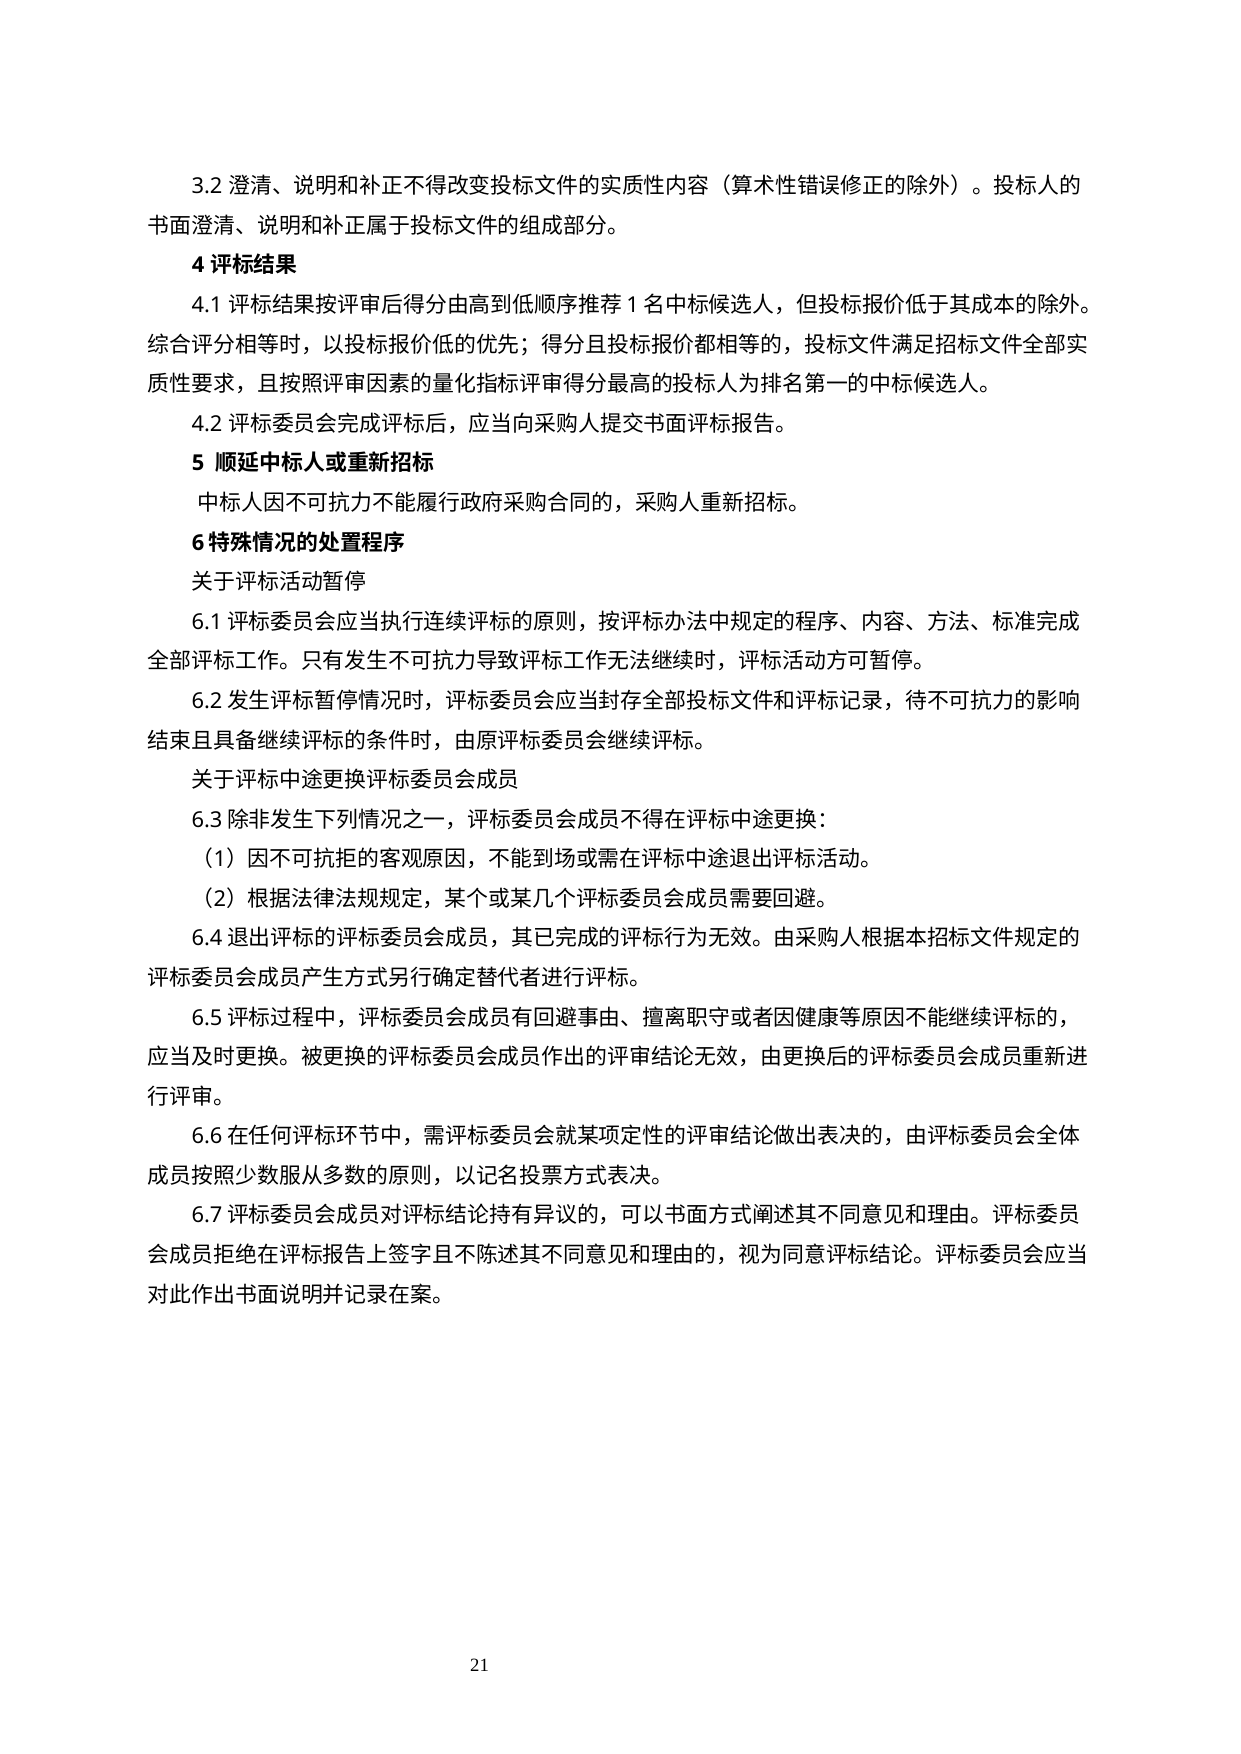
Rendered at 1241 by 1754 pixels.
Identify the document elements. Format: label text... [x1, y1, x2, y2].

text 3.2 澄清、说明和补正不得改变投标文件的实质性内容（算术性错误修正的除外）。投标人的书面澄清、说明和补正属于投标文件的组成部分。 [148, 164, 1092, 244]
text 5 顺延中标人或重新招标 [148, 442, 1092, 481]
text 4.1 评标结果按评审后得分由高到低顺序推荐1名中标候选人，但投标报价低于其成本的除外。综合评分相等时，以投标报价低的优先；得分且投标报价都相等的，投标文件满足招标文件全部实质性要求，且按照评审因素的量化指标评审得分最高的投标人为排名第一的中标候选人。 [148, 283, 1092, 402]
text 6.2发生评标暂停情况时，评标委员会应当封存全部投标文件和评标记录，待不可抗力的影响结束且具备继续评标的条件时，由原评标委员会继续评标。 [148, 679, 1092, 758]
text 6.7评标委员会成员对评标结论持有异议的，可以书面方式阐述其不同意见和理由。评标委员会成员拒绝在评标报告上签字且不陈述其不同意见和理由的，视为同意评标结论。评标委员会应当对此作出书面说明并记录在案。 [148, 1194, 1092, 1312]
text 4.2 评标委员会完成评标后，应当向采购人提交书面评标报告。 [148, 402, 1092, 442]
text 6.6在任何评标环节中，需评标委员会就某项定性的评审结论做出表决的，由评标委员会全体成员按照少数服从多数的原则，以记名投票方式表决。 [148, 1114, 1092, 1194]
text 6.5评标过程中，评标委员会成员有回避事由、擅离职守或者因健康等原因不能继续评标的，应当及时更换。被更换的评标委员会成员作出的评审结论无效，由更换后的评标委员会成员重新进行评审。 [148, 996, 1092, 1114]
text 中标人因不可抗力不能履行政府采购合同的，采购人重新招标。 [148, 481, 1092, 521]
text 6.1评标委员会应当执行连续评标的原则，按评标办法中规定的程序、内容、方法、标准完成全部评标工作。只有发生不可抗力导致评标工作无法继续时，评标活动方可暂停。 [148, 600, 1092, 679]
text （1）因不可抗拒的客观原因，不能到场或需在评标中途退出评标活动。 [148, 837, 1092, 877]
text 4 评标结果 [148, 244, 1092, 283]
text 6.4退出评标的评标委员会成员，其已完成的评标行为无效。由采购人根据本招标文件规定的评标委员会成员产生方式另行确定替代者进行评标。 [148, 917, 1092, 996]
text 关于评标活动暂停 [148, 560, 1092, 600]
text （2）根据法律法规规定，某个或某几个评标委员会成员需要回避。 [148, 877, 1092, 917]
text 6.3除非发生下列情况之一，评标委员会成员不得在评标中途更换： [148, 798, 1092, 837]
text 6特殊情况的处置程序 [148, 521, 1092, 560]
text 关于评标中途更换评标委员会成员 [148, 758, 1092, 798]
